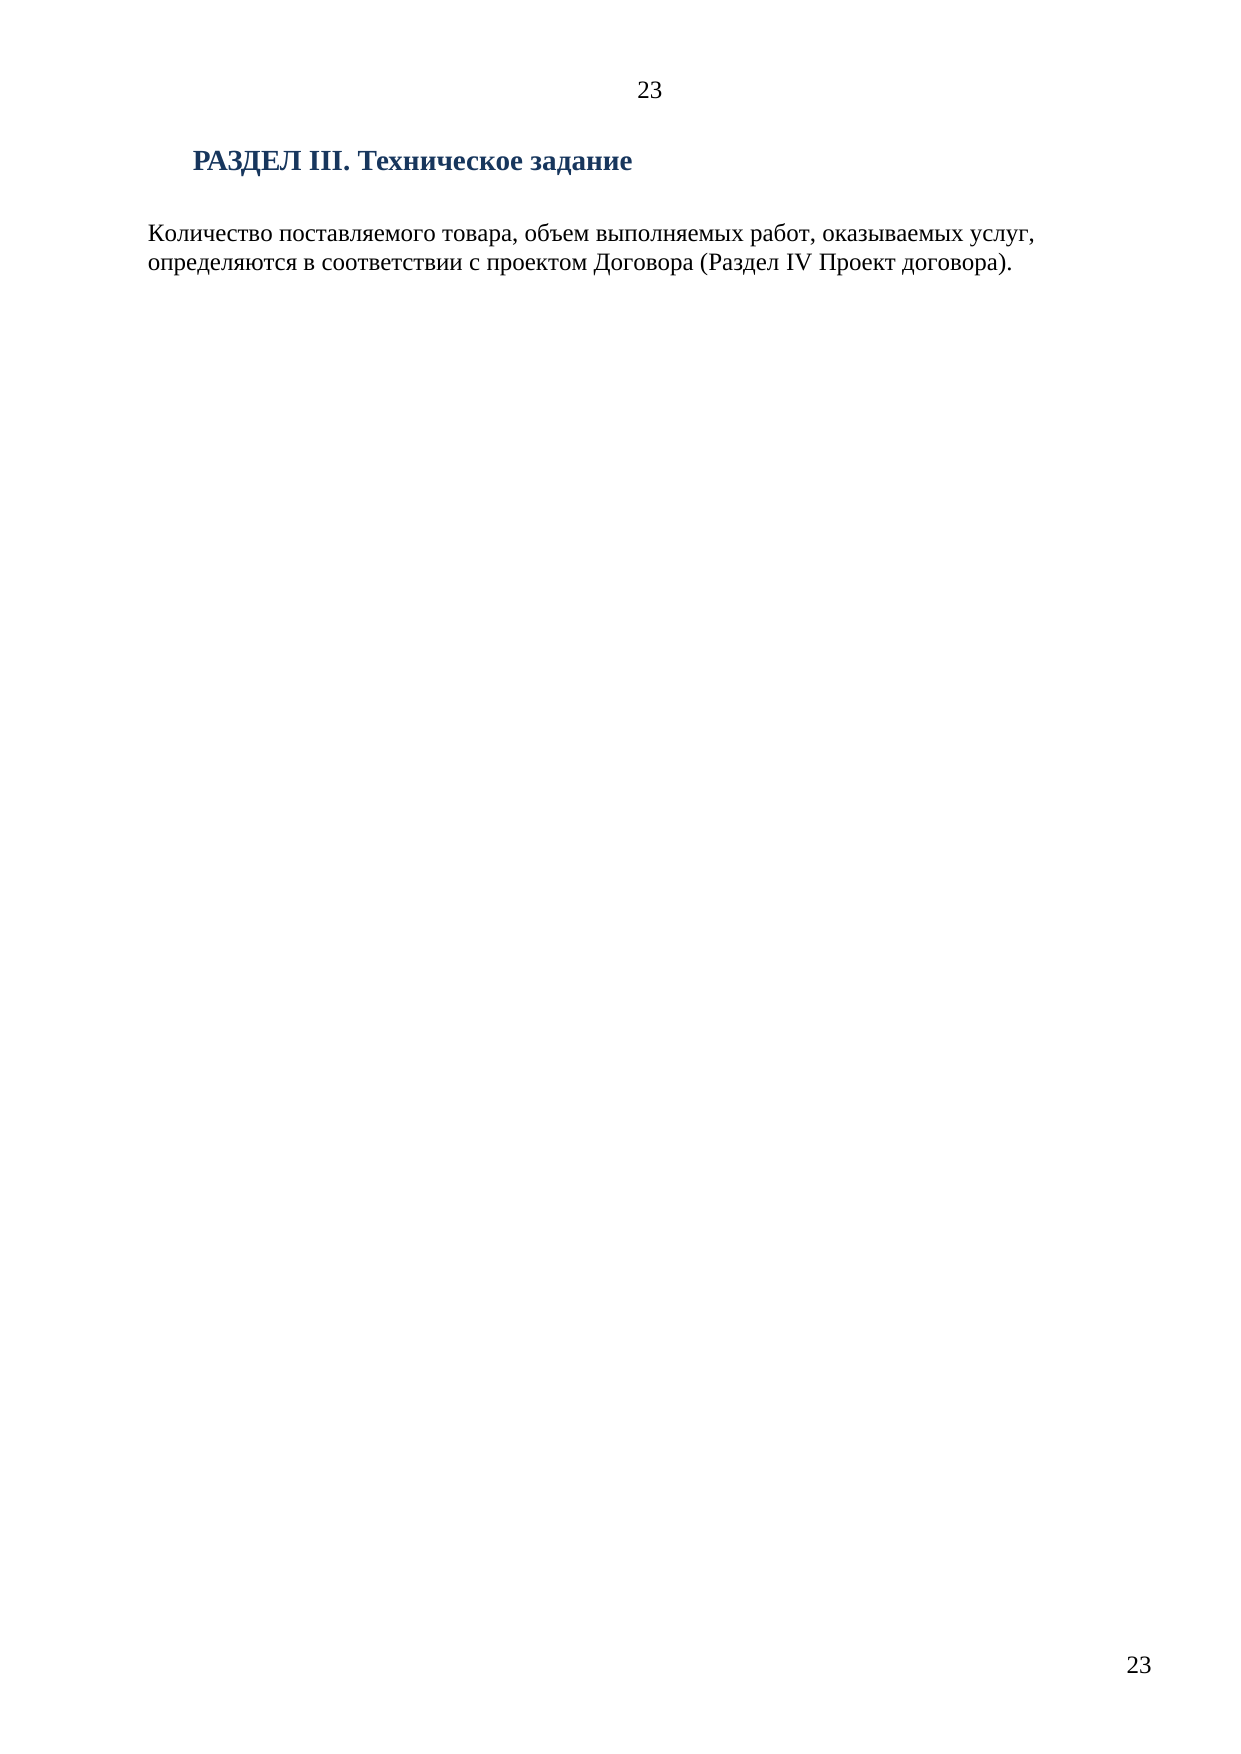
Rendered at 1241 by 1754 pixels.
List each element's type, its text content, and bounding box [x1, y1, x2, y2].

subtitle РАЗДЕЛ III. Техническое задание [193, 143, 1152, 177]
text Количество поставляемого товара, объем выполняемых работ, оказываемых услуг, определяются в соответствии с проектом Договора (Раздел IV Проект договора). [148, 218, 1152, 275]
